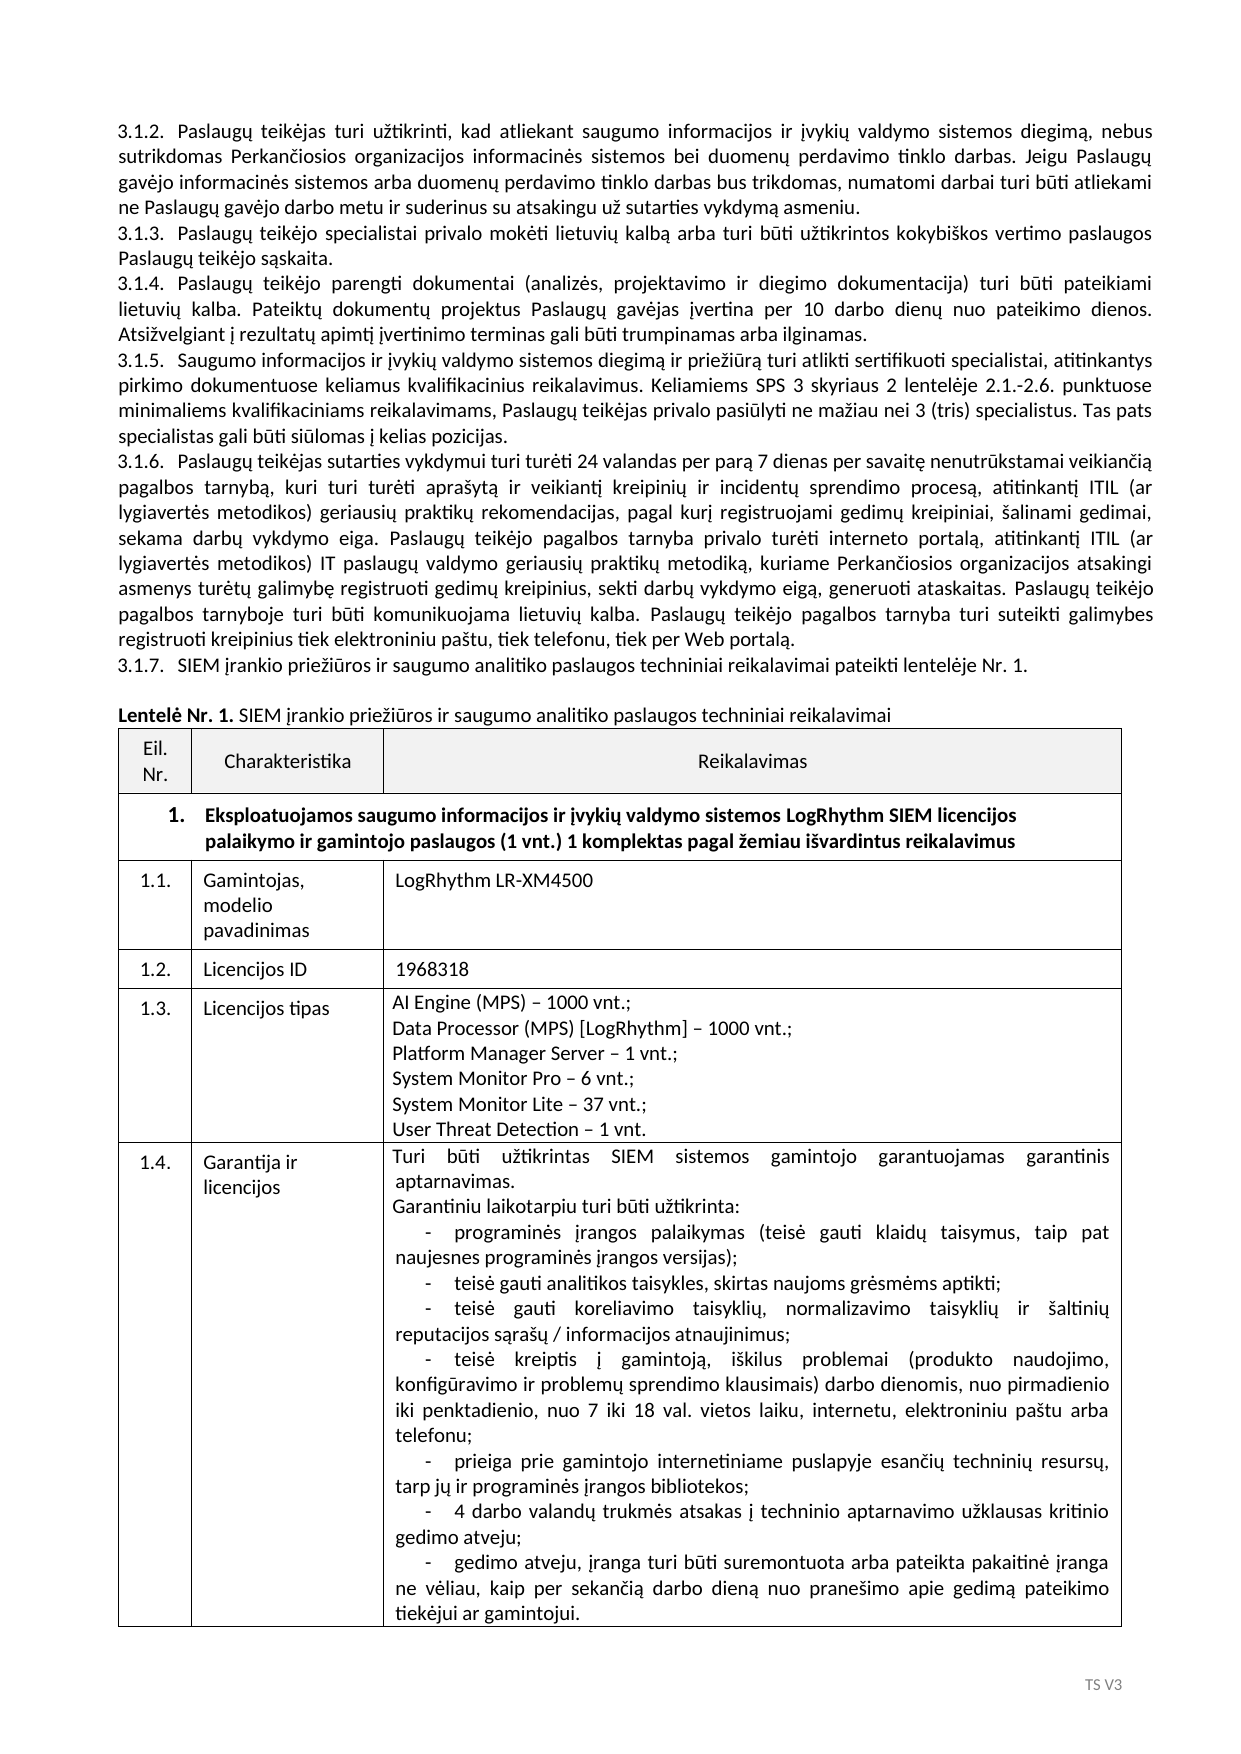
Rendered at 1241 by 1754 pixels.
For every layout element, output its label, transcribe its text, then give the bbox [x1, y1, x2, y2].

table_cell LogRhythm LR-XM4500 [384, 861, 1121, 949]
list Saugumo informacijos ir įvykių valdymo sistemos diegimą ir priežiūrą turi atlikti sertifikuoti specialistai, atitinkantys pirkimo dokumentuose keliamus kvalifikacinius reikalavimus. Keliamiems SPS 3 skyriaus 2 lentelėje 2.1.-2.6. punktuose minimaliems kvalifikaciniams reikalavimams, Paslaugų teikėjas privalo pasiūlyti ne mažiau nei 3 (tris) specialistus. Tas pats specialistas gali būti siūlomas į kelias pozicijas. [117, 347, 1154, 448]
table_cell Eksploatuojamos saugumo informacijos ir įvykių valdymo sistemos LogRhythm SIEM licencijos palaikymo ir gamintojo paslaugos (1 vnt.) 1 komplektas pagal žemiau išvardintus reikalavimus [119, 794, 1121, 859]
table_cell 1.1. [119, 861, 191, 949]
table_cell AI Engine (MPS) – 1000 vnt.; Data Processor (MPS) [LogRhythm] – 1000 vnt.; Platform Manager Server – 1 vnt.; System Monitor Pro – 6 vnt.; System Monitor Lite – 37 vnt.; User Threat Detection – 1 vnt. [384, 989, 1121, 1142]
list Paslaugų teikėjo specialistai privalo mokėti lietuvių kalbą arba turi būti užtikrintos kokybiškos vertimo paslaugos Paslaugų teikėjo sąskaita. [117, 220, 1154, 271]
list Paslaugų teikėjas turi užtikrinti, kad atliekant saugumo informacijos ir įvykių valdymo sistemos diegimą, nebus sutrikdomas Perkančiosios organizacijos informacinės sistemos bei duomenų perdavimo tinklo darbas. Jeigu Paslaugų gavėjo informacinės sistemos arba duomenų perdavimo tinklo darbas bus trikdomas, numatomi darbai turi būti atliekami ne Paslaugų gavėjo darbo metu ir suderinus su atsakingu už sutarties vykdymą asmeniu. [117, 118, 1154, 220]
list Paslaugų teikėjo parengti dokumentai (analizės, projektavimo ir diegimo dokumentacija) turi būti pateikiami lietuvių kalba. Pateiktų dokumentų projektus Paslaugų gavėjas įvertina per 10 darbo dienų nuo pateikimo dienos. Atsižvelgiant į rezultatų apimtį įvertinimo terminas gali būti trumpinamas arba ilginamas. [117, 271, 1154, 347]
text Lentelė Nr. 1. SIEM įrankio priežiūros ir saugumo analitiko paslaugos techniniai reikalavimai [118, 703, 1122, 728]
table_cell Gamintojas, modelio pavadinimas [192, 861, 383, 949]
table_cell Garantija ir licencijos [192, 1143, 383, 1626]
table_cell 1.4. [119, 1143, 191, 1626]
table_header Reikalavimas [384, 729, 1121, 792]
table_cell Licencijos ID [192, 950, 383, 988]
table_cell Turi būti užtikrintas SIEM sistemos gamintojo garantuojamas garantinis aptarnavimas. Garantiniu laikotarpiu turi būti užtikrinta: - programinės įrangos palaikymas (teisė gauti klaidų taisymus, taip pat naujesnes programinės įrangos versijas); - teisė gauti analitikos taisykles, skirtas naujoms grėsmėms aptikti; - teisė gauti koreliavimo taisyklių, normalizavimo taisyklių ir šaltinių reputacijos sąrašų / informacijos atnaujinimus; - teisė kreiptis į gamintoją, iškilus problemai (produkto naudojimo, konfigūravimo ir problemų sprendimo klausimais) darbo dienomis, nuo pirmadienio iki penktadienio, nuo 7 iki 18 val. vietos laiku, internetu, elektroniniu paštu arba telefonu; - prieiga prie gamintojo internetiniame puslapyje esančių techninių resursų, tarp jų ir programinės įrangos bibliotekos; - 4 darbo valandų trukmės atsakas į techninio aptarnavimo užklausas kritinio gedimo atveju; - gedimo atveju, įranga turi būti suremontuota arba pateikta pakaitinė įranga ne vėliau, kaip per sekančią darbo dieną nuo pranešimo apie gedimą pateikimo tiekėjui ar gamintojui. [384, 1143, 1121, 1626]
table_cell Licencijos tipas [192, 989, 383, 1142]
list Paslaugų teikėjas sutarties vykdymui turi turėti 24 valandas per parą 7 dienas per savaitę nenutrūkstamai veikiančią pagalbos tarnybą, kuri turi turėti aprašytą ir veikiantį kreipinių ir incidentų sprendimo procesą, atitinkantį ITIL (ar lygiavertės metodikos) geriausių praktikų rekomendacijas, pagal kurį registruojami gedimų kreipiniai, šalinami gedimai, sekama darbų vykdymo eiga. Paslaugų teikėjo pagalbos tarnyba privalo turėti interneto portalą, atitinkantį ITIL (ar lygiavertės metodikos) IT paslaugų valdymo geriausių praktikų metodiką, kuriame Perkančiosios organizacijos atsakingi asmenys turėtų galimybę registruoti gedimų kreipinius, sekti darbų vykdymo eigą, generuoti ataskaitas. Paslaugų teikėjo pagalbos tarnyboje turi būti komunikuojama lietuvių kalba. Paslaugų teikėjo pagalbos tarnyba turi suteikti galimybes registruoti kreipinius tiek elektroniniu paštu, tiek telefonu, tiek per Web portalą. [117, 448, 1154, 652]
table_cell 1968318 [384, 950, 1121, 988]
list SIEM įrankio priežiūros ir saugumo analitiko paslaugos techniniai reikalavimai pateikti lentelėje Nr. 1. [117, 652, 1154, 677]
table_header Eil. Nr. [119, 729, 191, 792]
table_cell 1.2. [119, 950, 191, 988]
table_header Charakteristika [192, 729, 383, 792]
table_cell 1.3. [119, 989, 191, 1142]
